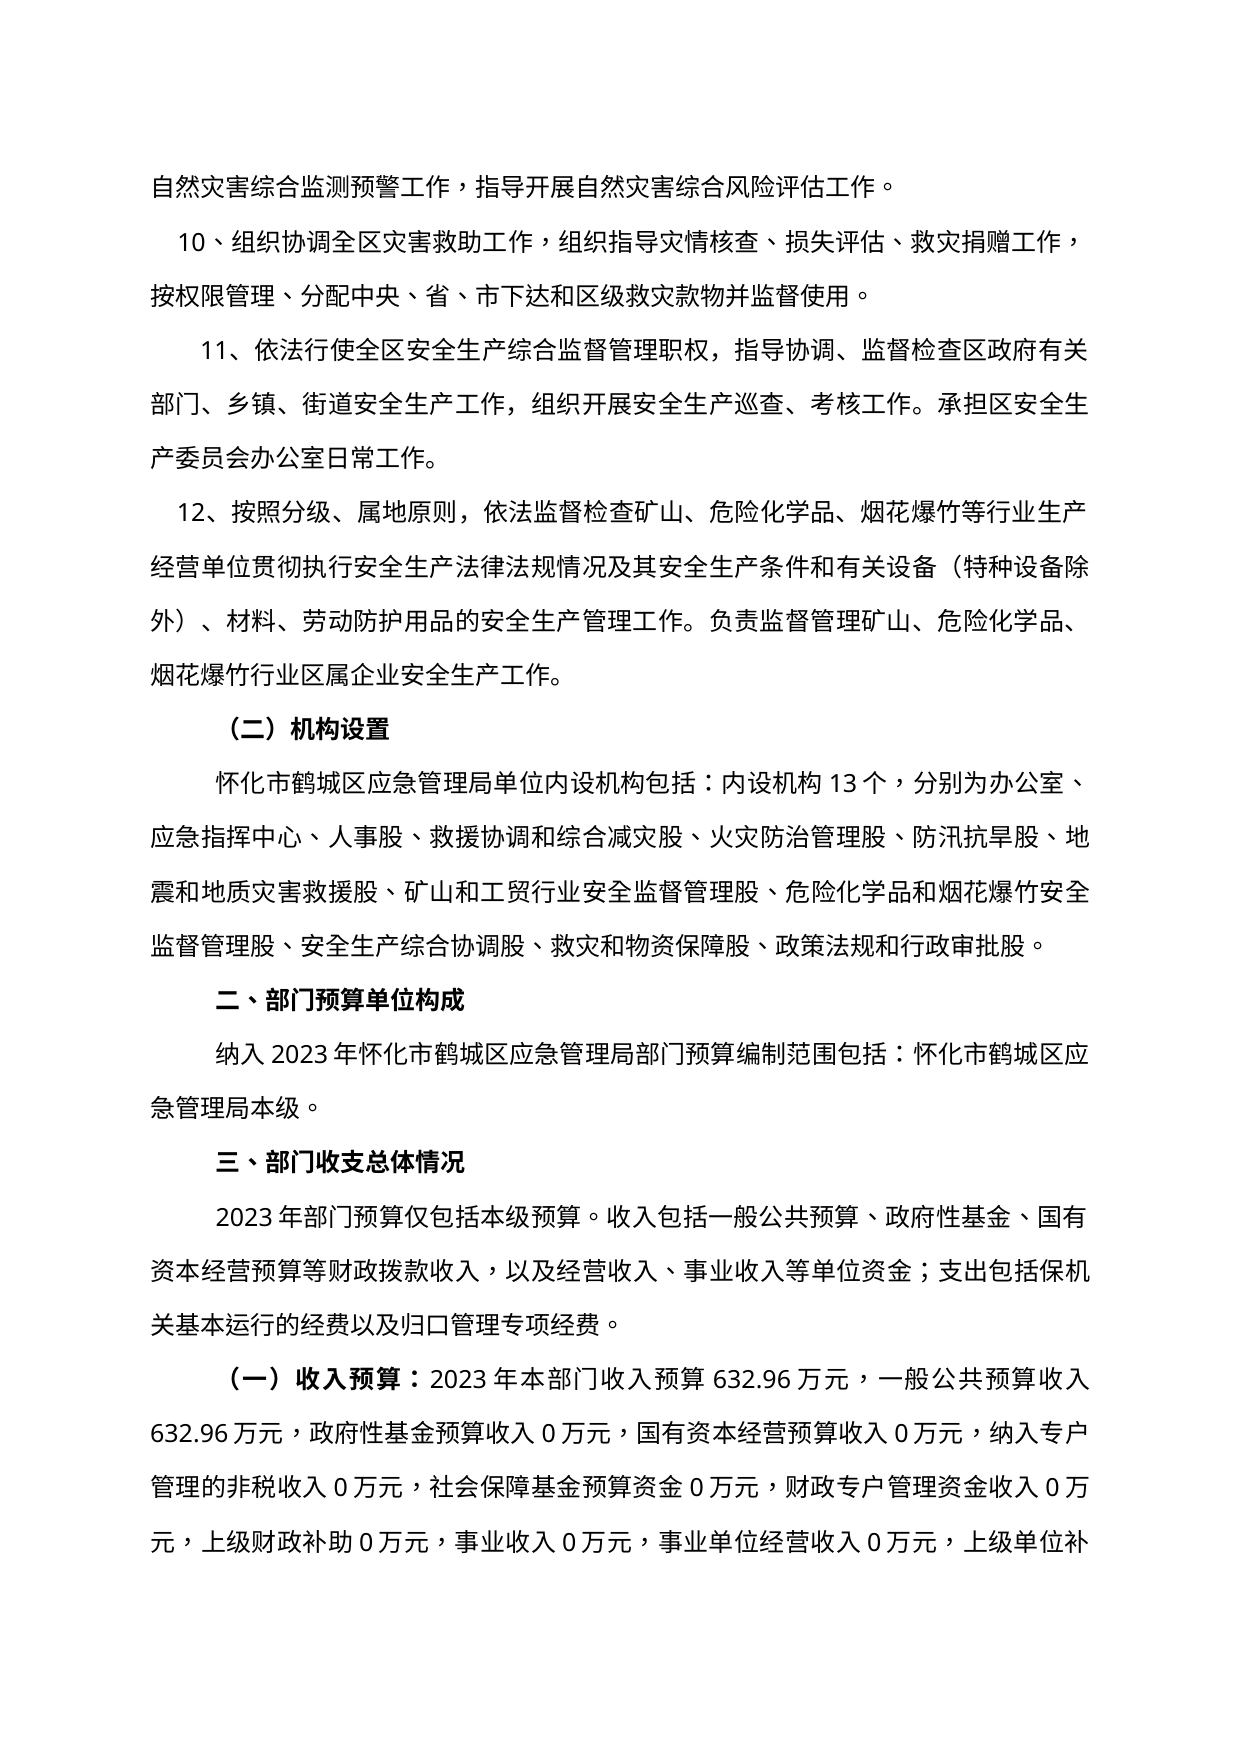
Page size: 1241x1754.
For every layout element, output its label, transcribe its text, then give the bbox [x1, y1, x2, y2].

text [150, 150, 1090, 312]
text 11、依法行使全区安全生产综合监督管理职权，指导协调、监督检查区政府有关部门、乡镇、街道安全生产工作，组织开展安全生产巡查、考核工作。承担区安全生产委员会办公室日常工作。 12、按照分级、属地原则，依法监督检查矿山、危险化学品、烟花爆竹等行业生产经营单位贯彻执行安全生产法律法规情况及其安全生产条件和有关设备（特种设备除外）、材料、劳动防护用品的安全生产管理工作。负责监督管理矿山、危险化学品、烟花爆竹行业区属企业安全生产工作。 [150, 312, 1090, 692]
text 怀化市鹤城区应急管理局单位内设机构包括：内设机构13个，分别为办公室、应急指挥中心、人事股、救援协调和综合减灾股、火灾防治管理股、防汛抗旱股、地震和地质灾害救援股、矿山和工贸行业安全监督管理股、危险化学品和烟花爆竹安全监督管理股、安全生产综合协调股、救灾和物资保障股、政策法规和行政审批股。 [150, 746, 1090, 962]
text （二）机构设置 [150, 692, 1090, 746]
text 2023年部门预算仅包括本级预算。收入包括一般公共预算、政府性基金、国有资本经营预算等财政拨款收入，以及经营收入、事业收入等单位资金；支出包括保机关基本运行的经费以及归口管理专项经费。 [150, 1179, 1090, 1342]
text 纳入2023年怀化市鹤城区应急管理局部门预算编制范围包括：怀化市鹤城区应急管理局本级。 [150, 1017, 1090, 1125]
text 三、部门收支总体情况 [150, 1125, 1090, 1179]
text 二、部门预算单位构成 [150, 962, 1090, 1017]
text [150, 1342, 1090, 1558]
